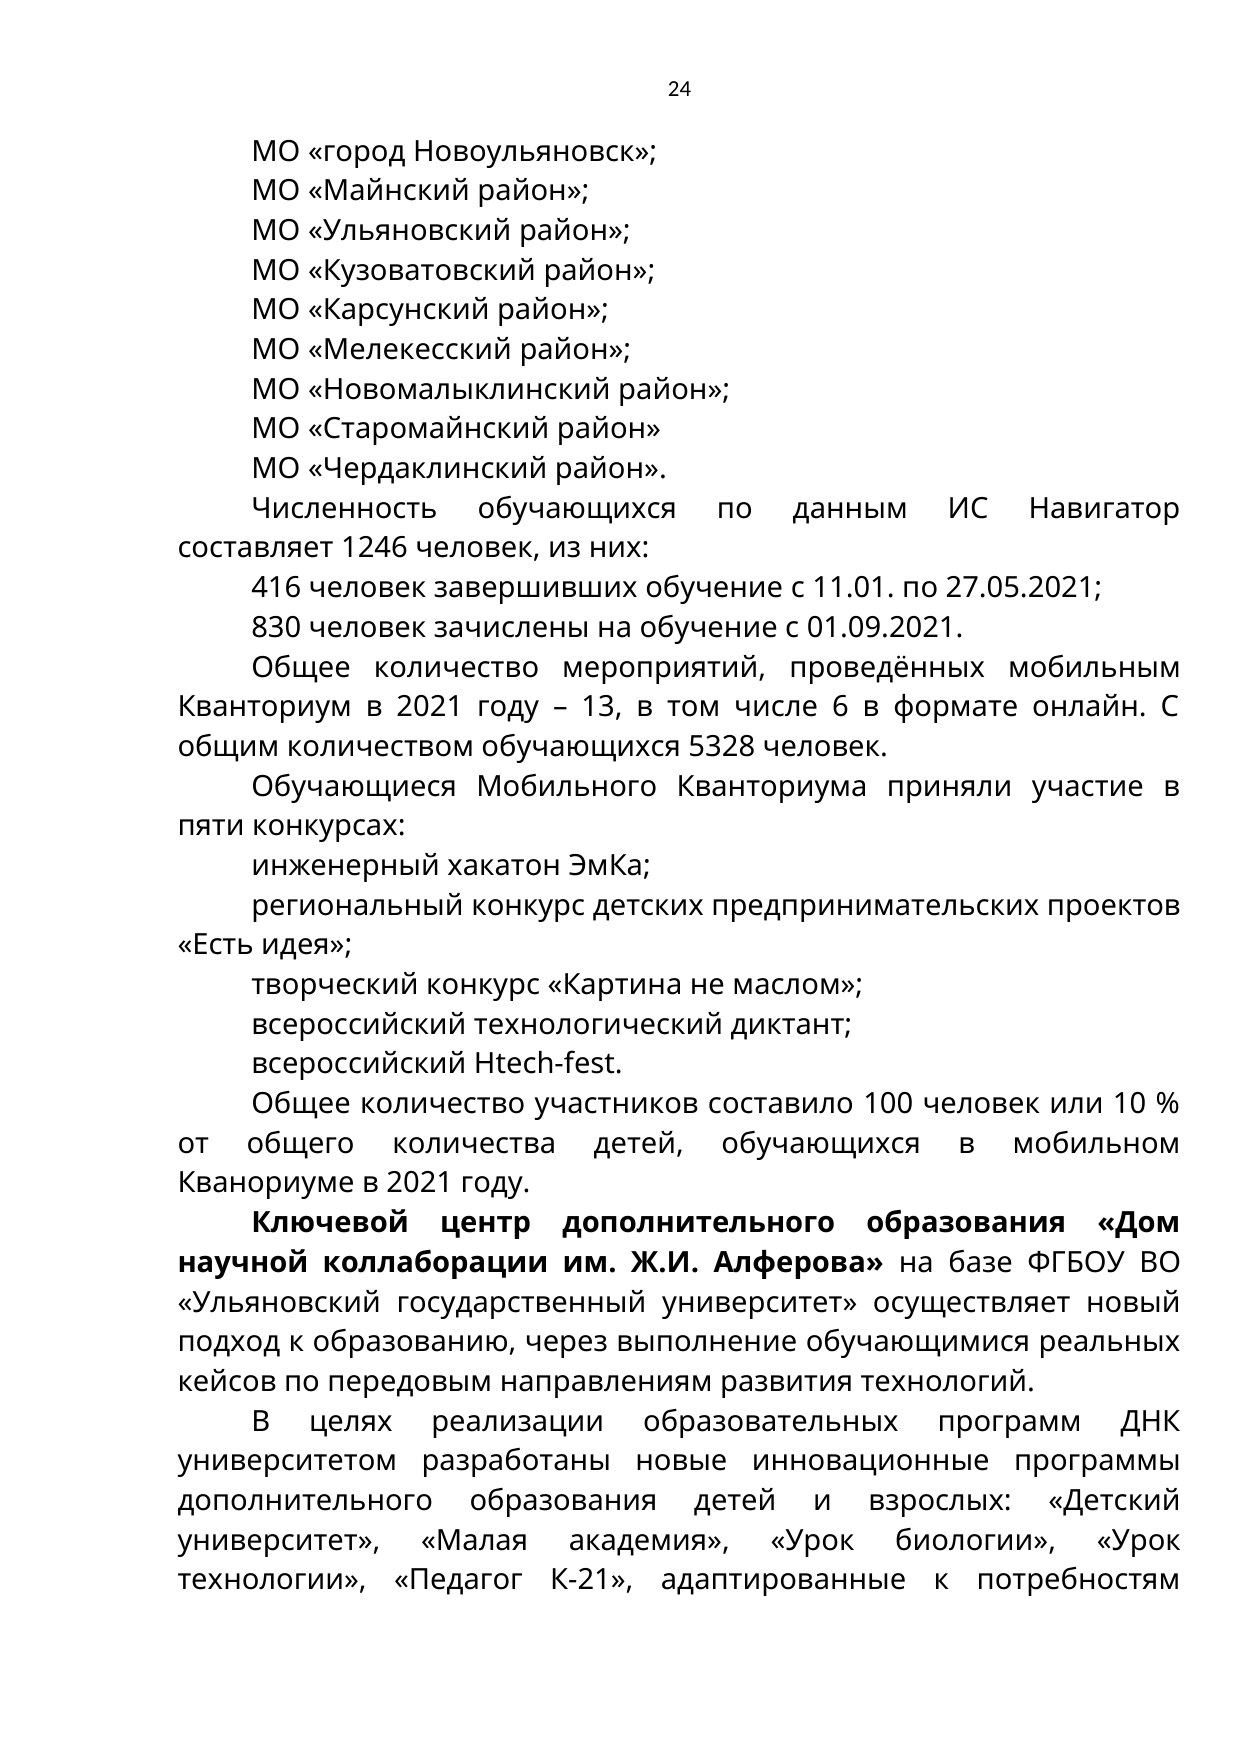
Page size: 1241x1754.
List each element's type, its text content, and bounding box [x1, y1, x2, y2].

text МО «Карсунский район»; [177, 289, 1181, 328]
text МО «город Новоульяновск»; [177, 130, 1181, 169]
text МО «Мелекесский район»; [177, 328, 1181, 368]
text инженерный хакатон ЭмКа; [177, 844, 1181, 884]
text всероссийский технологический диктант; [177, 1003, 1181, 1043]
text Обучающиеся Мобильного Кванториума приняли участие в пяти конкурсах: [177, 765, 1181, 844]
text 416 человек завершивших обучение с 11.01. по 27.05.2021; [177, 566, 1181, 606]
text МО «Майнский район»; [177, 169, 1181, 209]
text всероссийский Htech-fest. [177, 1043, 1181, 1082]
text 830 человек зачислены на обучение с 01.09.2021. [177, 606, 1181, 646]
text МО «Новомалыклинский район»; [177, 368, 1181, 408]
text творческий конкурс «Картина не маслом»; [177, 963, 1181, 1003]
text МО «Ульяновский район»; [177, 209, 1181, 249]
text Ключевой центр дополнительного образования «Дом научной коллаборации им. Ж.И. Алферова» на базе ФГБОУ ВО «Ульяновский государственный университет» осуществляет новый подход к образованию, через выполнение обучающимися реальных кейсов по передовым направлениям развития технологий. [177, 1201, 1181, 1400]
text Общее количество мероприятий, проведённых мобильным Кванториум в 2021 году – 13, в том числе 6 в формате онлайн. С общим количеством обучающихся 5328 человек. [177, 646, 1181, 765]
text МО «Старомайнский район» [177, 408, 1181, 447]
text Численность обучающихся по данным ИС Навигатор составляет 1246 человек, из них: [177, 487, 1181, 566]
text МО «Кузоватовский район»; [177, 249, 1181, 289]
text Общее количество участников составило 100 человек или 10 % от общего количества детей, обучающихся в мобильном Кванориуме в 2021 году. [177, 1082, 1181, 1201]
text региональный конкурс детских предпринимательских проектов «Есть идея»; [177, 884, 1181, 963]
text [177, 1400, 1181, 1598]
text МО «Чердаклинский район». [177, 447, 1181, 487]
